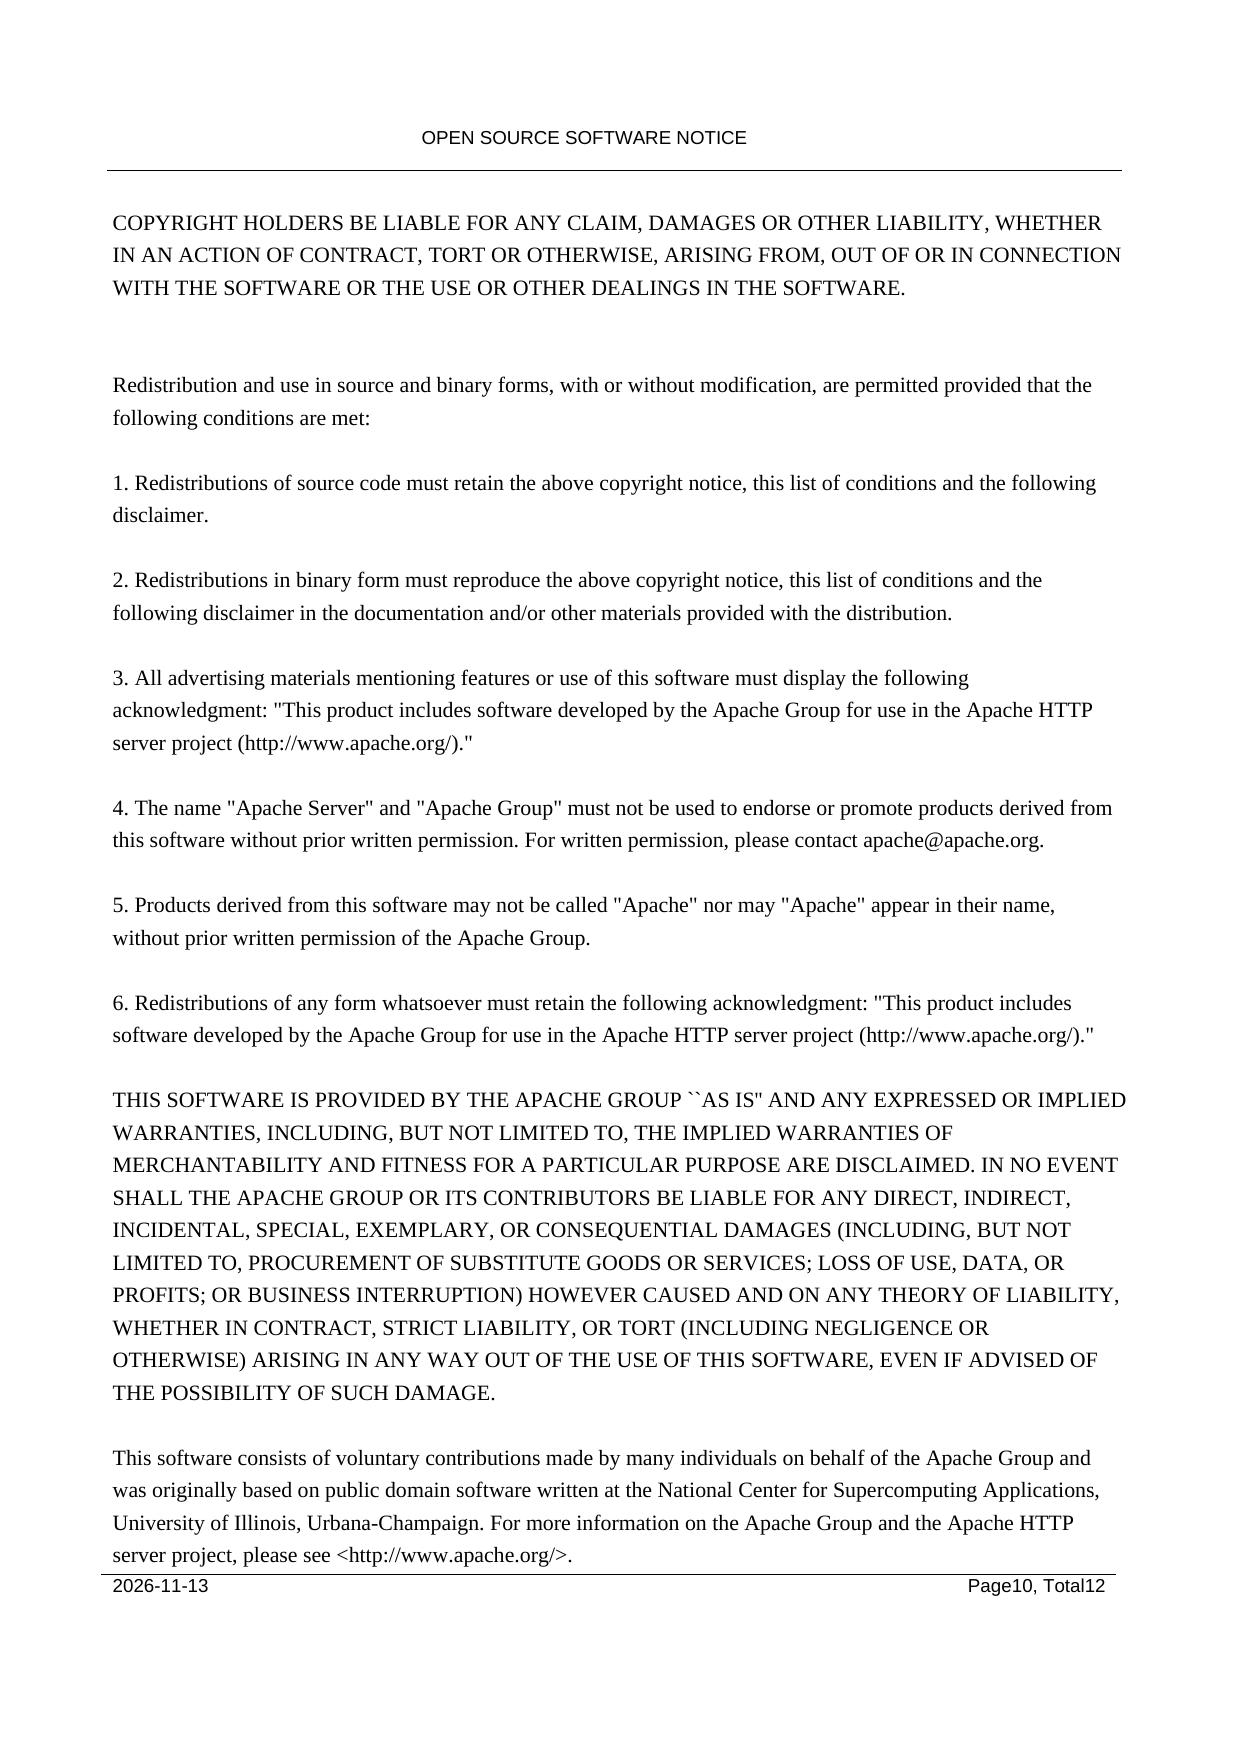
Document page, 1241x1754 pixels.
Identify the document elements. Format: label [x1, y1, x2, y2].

text [112, 206, 1128, 1571]
